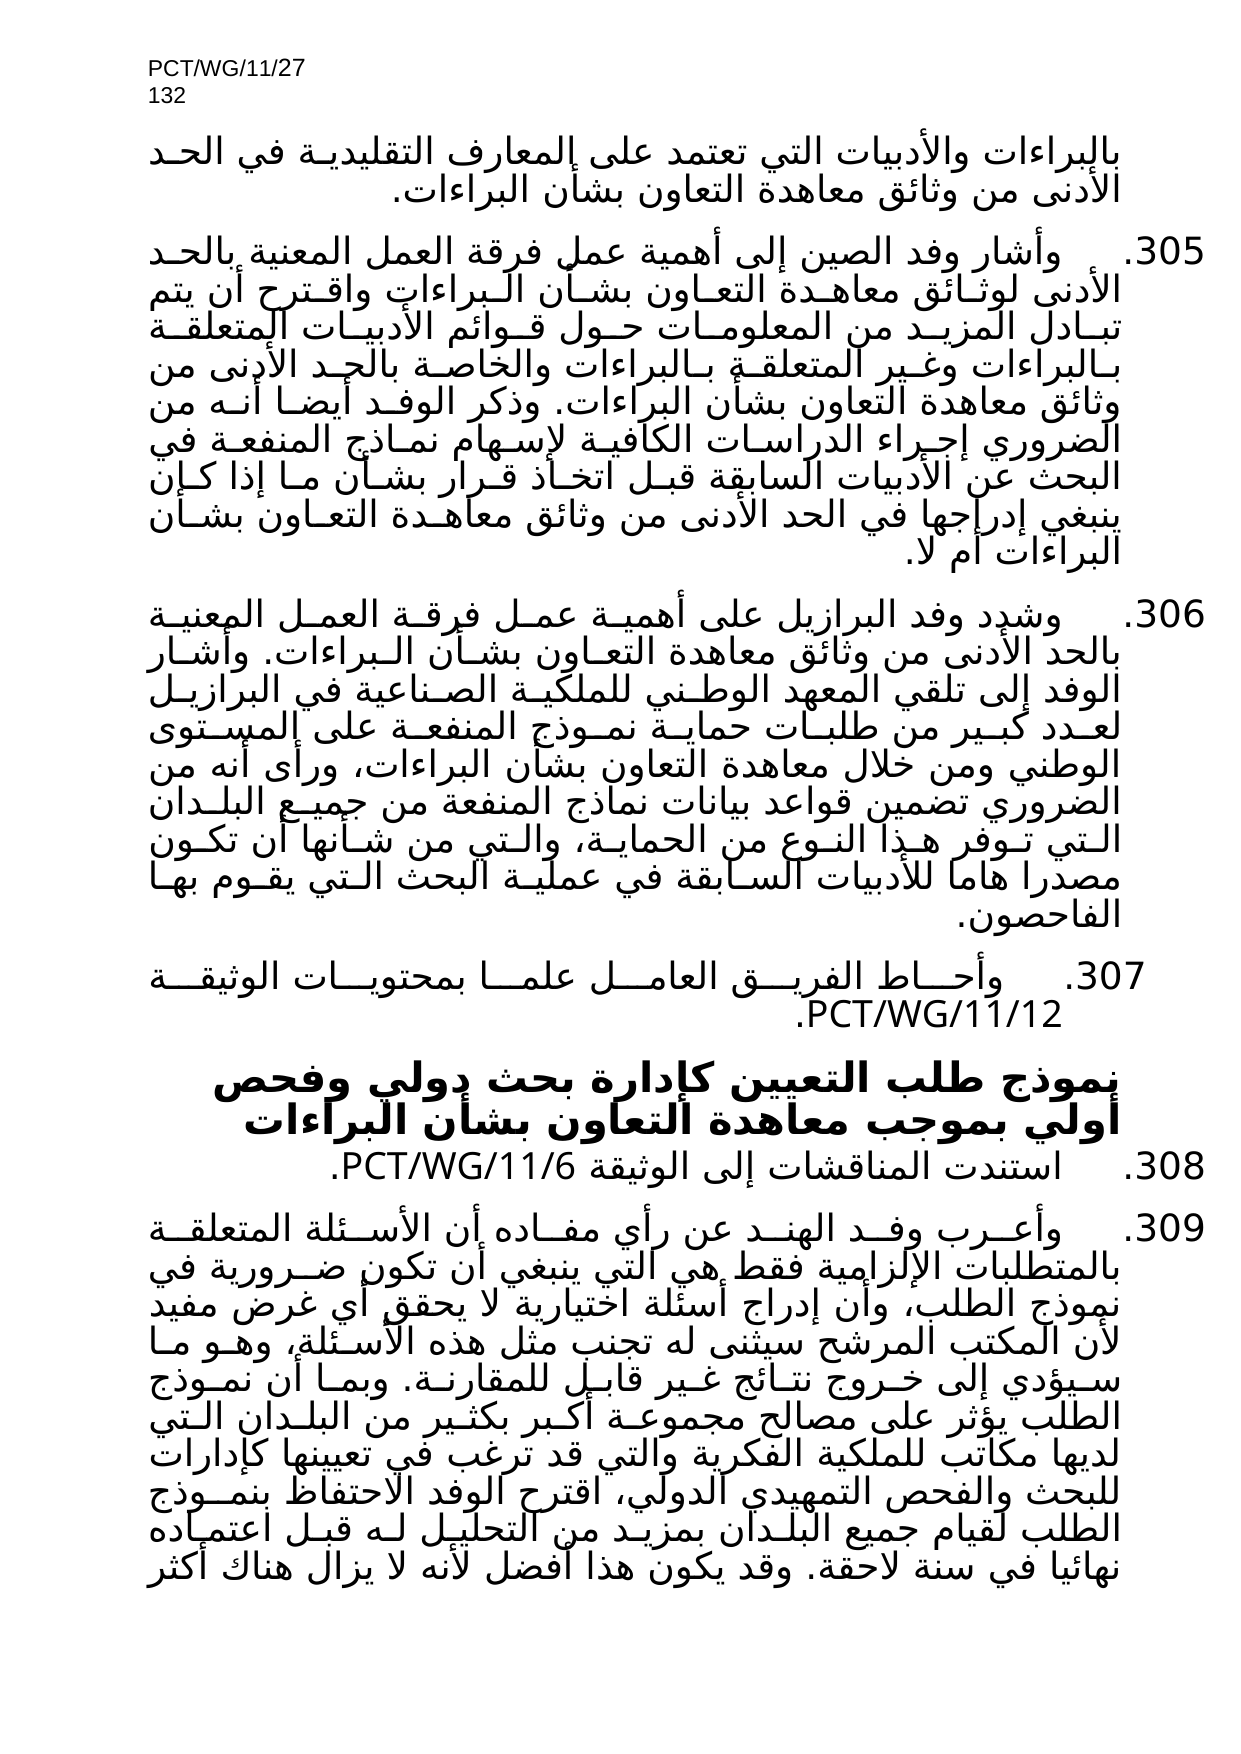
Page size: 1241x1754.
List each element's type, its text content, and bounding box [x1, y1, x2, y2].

subtitle نموذج طلب التعيين كإدارة بحث دولي وفحص أولي بموجب معاهدة التعاون بشأن البراءات [148, 1059, 1122, 1143]
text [148, 1212, 1122, 1587]
text وشدد وفد البرازيل على أهمية عمل فرقة العمل المعنية بالحد الأدنى من وثائق معاهدة التعاون بشأن البراءات. وأشار الوفد إلى تلقي المعهد الوطني للملكية الصناعية في البرازيل لعدد كبير من طلبات حماية نموذج المنفعة على المستوى الوطني ومن خلال معاهدة التعاون بشأن البراءات، ورأى أنه من الضروري تضمين قواعد بيانات نماذج المنفعة من جميع البلدان التي توفر هذا النوع من الحماية، والتي من شأنها أن تكون مصدرا هاما للأدبيات السابقة في عملية البحث التي يقوم بها الفاحصون. [148, 597, 1122, 934]
text وأشار وفد الصين إلى أهمية عمل فرقة العمل المعنية بالحد الأدنى لوثائق معاهدة التعاون بشأن البراءات واقترح أن يتم تبادل المزيد من المعلومات حول قوائم الأدبيات المتعلقة بالبراءات وغير المتعلقة بالبراءات والخاصة بالحد الأدنى من وثائق معاهدة التعاون بشأن البراءات. وذكر الوفد أيضا أنه من الضروري إجراء الدراسات الكافية لإسهام نماذج المنفعة في البحث عن الأدبيات السابقة قبل اتخاذ قرار بشأن ما إذا كان ينبغي إدراجها في الحد الأدنى من وثائق معاهدة التعاون بشأن البراءات أم لا. [148, 234, 1122, 572]
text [148, 134, 1122, 209]
text استندت المناقشات إلى الوثيقة PCT/WG/11/6. [148, 1149, 1122, 1187]
text وأحاط الفريق العامل علما بمحتويات الوثيقة PCT/WG/11/12. [148, 959, 1063, 1034]
